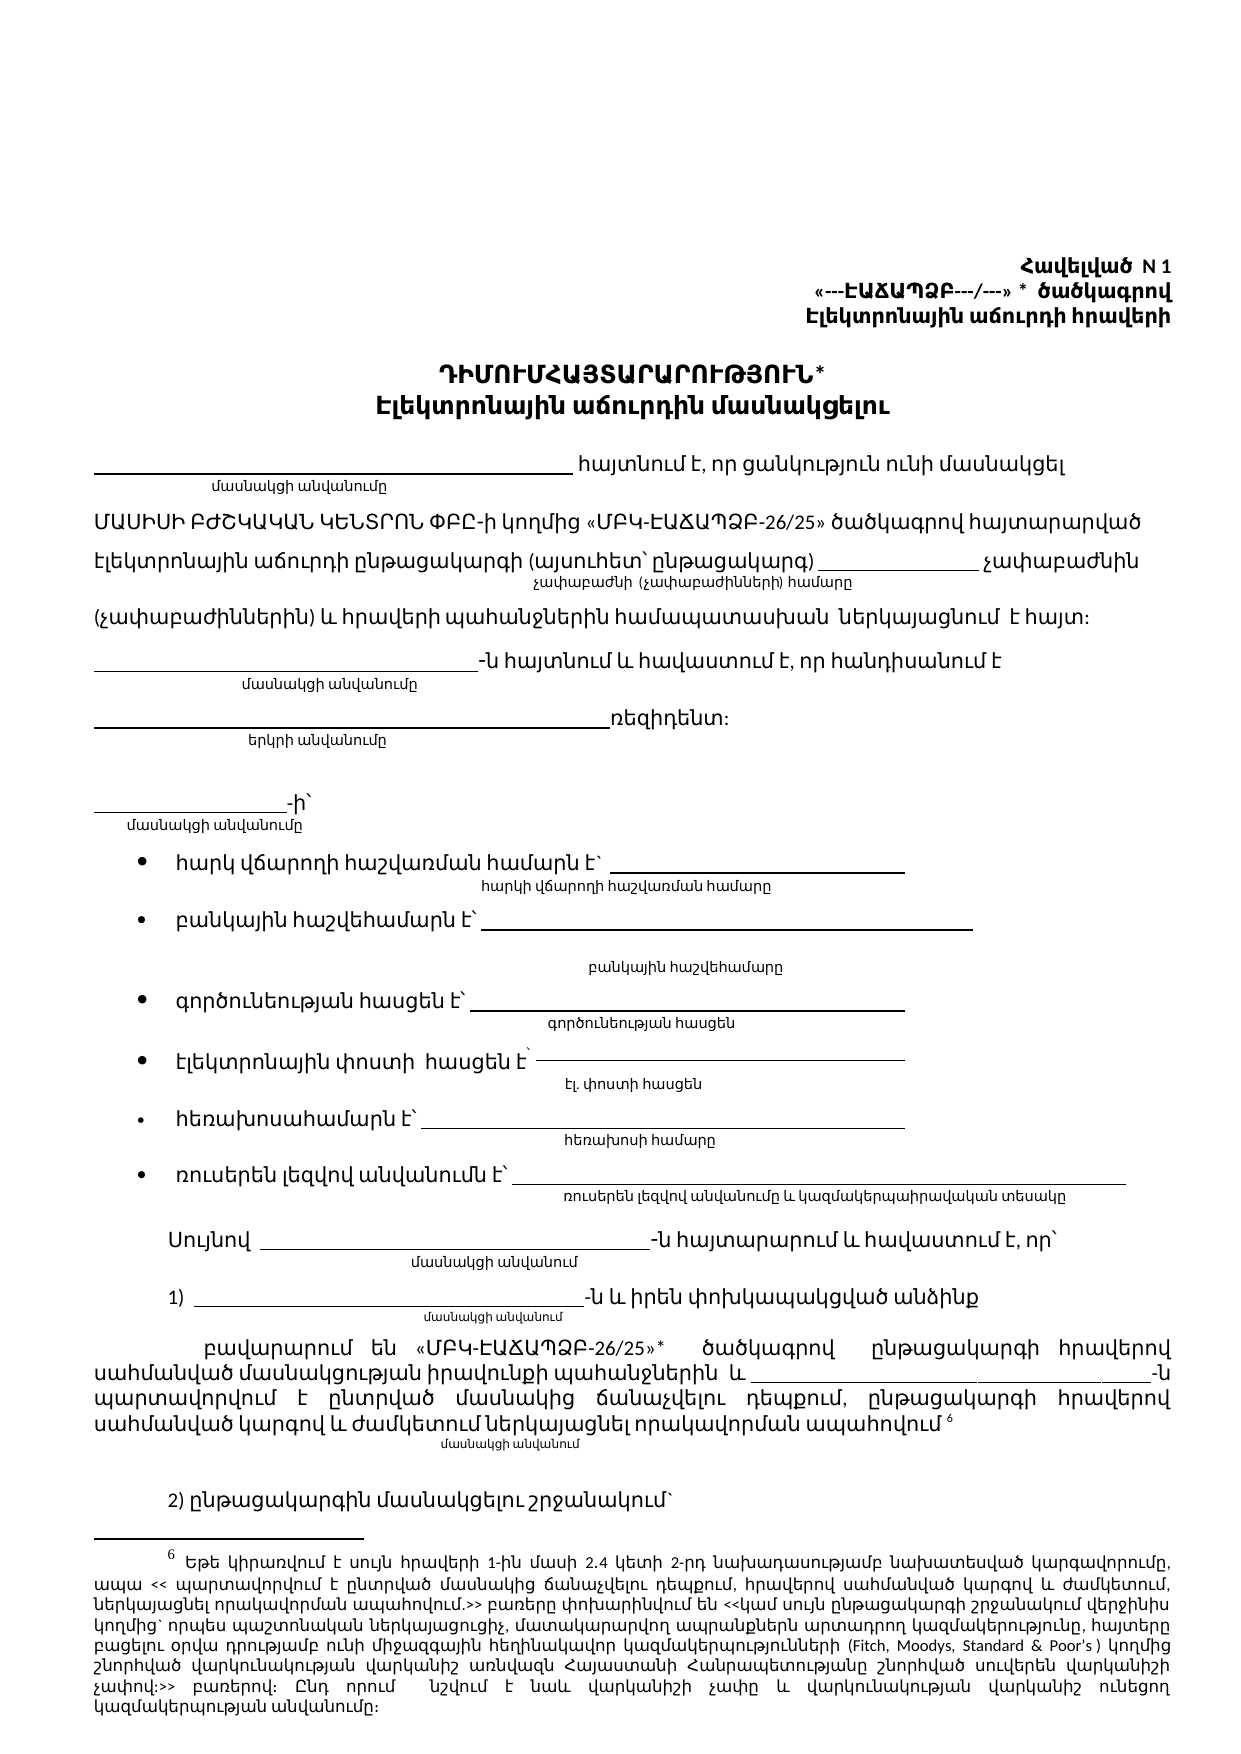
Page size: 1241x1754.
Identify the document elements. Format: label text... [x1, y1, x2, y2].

text 2) ընթացակարգին մասնակցելու շրջանակում` [94, 1487, 1171, 1513]
text Էլեկտրոնային աճուրդի հրավերի [94, 304, 1171, 329]
text Սույնով -ն հայտարարում և հավաստում է, որ՝ [94, 1223, 1171, 1253]
text -ն հայտնում և հավաստում է, որ հանդիսանում է [94, 644, 1171, 675]
text մասնակցի անվանում [94, 1253, 1171, 1284]
text էլեկտրոնային աճուրդի ընթացակարգի (այսուհետ՝ ընթացակարգ) չափաբաժնին [94, 548, 1171, 573]
text Հավելված N 1 [94, 253, 1171, 278]
text ՄԱՍԻՍԻ ԲԺՇԿԱԿԱՆ ԿԵՆՏՐՈՆ ՓԲԸ-ի կողմից «ՄԲԿ-ԷԱՃԱՊՁԲ-26/25» ծածկագրով հայտարարված [94, 507, 1171, 535]
text հարկի վճարողի հաշվառման համարը [94, 877, 1171, 907]
list հարկ վճարողի հաշվառման համարն է` [138, 846, 1171, 877]
text բանկային հաշվեհամարը [94, 958, 1171, 989]
text մասնակցի անվանում [94, 1309, 1171, 1335]
text «---ԷԱՃԱՊՁԲ---/---» * ծածկագրով [94, 278, 1171, 304]
text 1) -ն և իրեն փոխկապակցված անձինք [94, 1284, 1171, 1309]
text մասնակցի անվանումը [94, 675, 1171, 706]
list գործունեության հասցեն է՝ [138, 989, 1171, 1014]
text -ի՝ [94, 790, 1171, 816]
text գործունեության հասցեն [94, 1014, 1171, 1045]
text մասնակցի անվանումը [94, 816, 1171, 846]
text ռեզիդենտ: [94, 706, 1171, 731]
list հեռախոսահամարն է՝ [138, 1106, 1171, 1131]
text բավարարում են «ՄԲԿ-ԷԱՃԱՊՁԲ-26/25»* ծածկագրով ընթացակարգի հրավերով սահմանված մասնակցության իրավունքի պահանջներին և -ն պարտավորվում է ընտրված մասնակից ճանաչվելու դեպքում, ընթացակարգի հրավերով սահմանված կարգով և ժամկետում ներկայացնել որակավորման ապահովում [94, 1335, 1171, 1436]
text ԴԻՄՈՒՄՀԱՅՏԱՐԱՐՈՒԹՅՈՒՆ* [94, 360, 1171, 390]
list բանկային հաշվեհամարն է՝ [138, 907, 1171, 958]
text մասնակցի անվանում [94, 1436, 1171, 1462]
text ռուսերեն լեզվով անվանումը և կազմակերպաիրավական տեսակը [94, 1187, 1171, 1218]
text հեռախոսի համարը [462, 1131, 1171, 1162]
text չափաբաժնի (չափաբաժինների) համարը [94, 573, 1171, 604]
text (չափաբաժիններին) և հրավերի պահանջներին համապատասխան ներկայացնում է հայտ: [94, 604, 1171, 629]
subtitle Էլեկտրոնային աճուրդին մասնակցելու [94, 390, 1171, 421]
text երկրի անվանումը [94, 731, 1171, 762]
list ռուսերեն լեզվով անվանումն է՝ [138, 1162, 1171, 1187]
list էլեկտրոնային փոստի հասցեն է՝ [138, 1045, 1171, 1075]
text հայտնում է, որ ցանկություն ունի մասնակցել [94, 451, 1171, 477]
text էլ. փոստի հասցեն [94, 1075, 1171, 1106]
text մասնակցի անվանումը [94, 477, 1171, 507]
